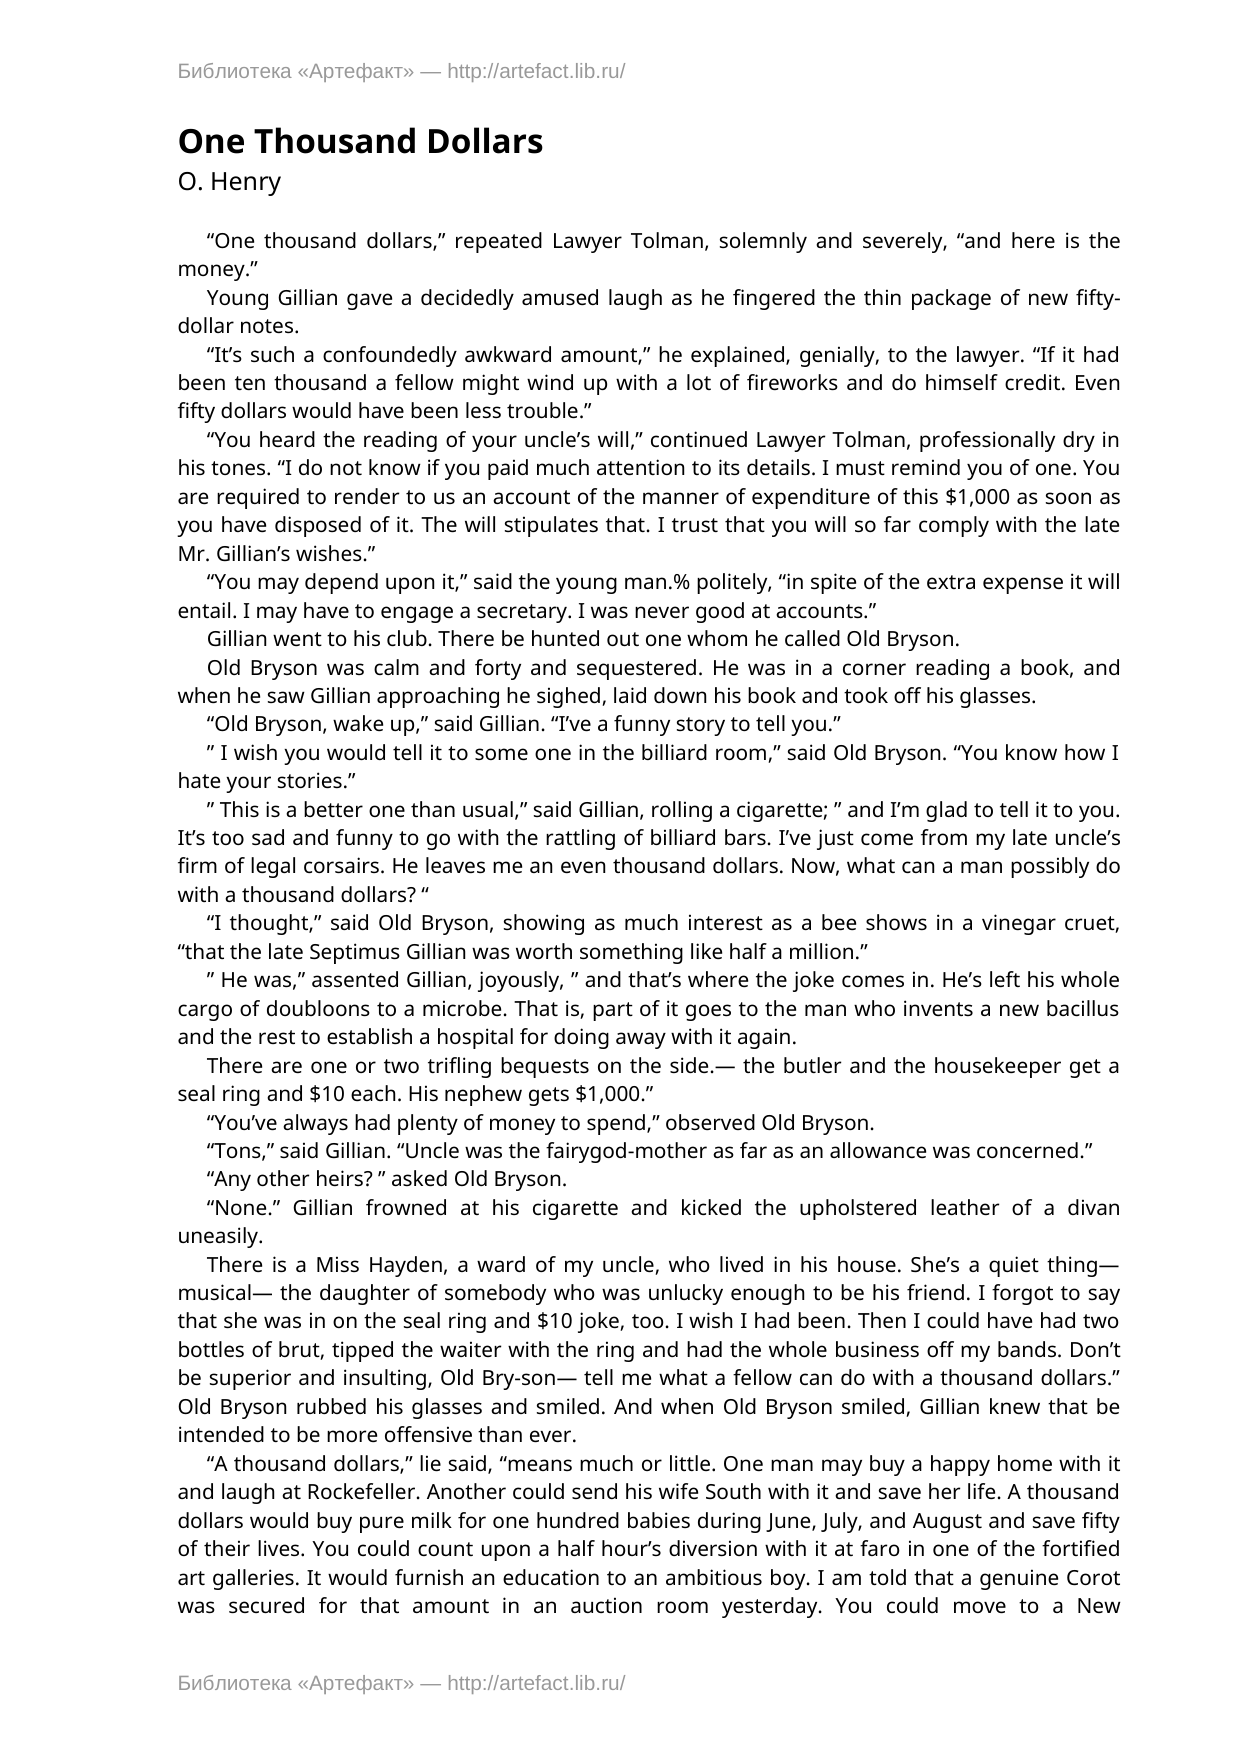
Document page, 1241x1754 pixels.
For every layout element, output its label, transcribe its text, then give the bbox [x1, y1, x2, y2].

text “Old Bryson, wake up,” said Gillian. “I’ve a funny story to tell you.” [177, 709, 1122, 738]
text “None.” Gillian frowned at his cigarette and kicked the upholstered leather of a divan uneasily. [177, 1193, 1122, 1250]
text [177, 1449, 1122, 1619]
subtitle One Thousand Dollars [177, 118, 1122, 163]
text Gillian went to his club. There be hunted out one whom he called Old Bryson. [177, 624, 1122, 653]
text ” This is a better one than usual,” said Gillian, rolling a cigarette; ” and I’m glad to tell it to you. It’s too sad and funny to go with the rattling of billiard bars. I’ve just come from my late uncle’s firm of legal corsairs. He leaves me an even thousand dollars. Now, what can a man possibly do with a thousand dollars? “ [177, 795, 1122, 908]
text Old Bryson was calm and forty and sequestered. He was in a corner reading a book, and when he saw Gillian approaching he sighed, laid down his book and took off his glasses. [177, 653, 1122, 709]
text “Tons,” said Gillian. “Uncle was the fairygod-mother as far as an allowance was concerned.” [177, 1136, 1122, 1164]
text “You may depend upon it,” said the young man.% politely, “in spite of the extra expense it will entail. I may have to engage a secretary. I was never good at accounts.” [177, 567, 1122, 624]
text ” I wish you would tell it to some one in the billiard room,” said Old Bryson. “You know how I hate your stories.” [177, 738, 1122, 795]
text O. Henry [177, 163, 1122, 198]
text “Any other heirs? ” asked Old Bryson. [177, 1164, 1122, 1193]
text ” He was,” assented Gillian, joyously, ” and that’s where the joke comes in. He’s left his whole cargo of doubloons to a microbe. That is, part of it goes to the man who invents a new bacillus and the rest to establish a hospital for doing away with it again. [177, 965, 1122, 1051]
text “One thousand dollars,” repeated Lawyer Tolman, solemnly and severely, “and here is the money.” [177, 226, 1122, 283]
text “You heard the reading of your uncle’s will,” continued Lawyer Tolman, professionally dry in his tones. “I do not know if you paid much attention to its details. I must remind you of one. You are required to render to us an account of the manner of expenditure of this $1,000 as soon as you have disposed of it. The will stipulates that. I trust that you will so far comply with the late Mr. Gillian’s wishes.” [177, 425, 1122, 567]
text There are one or two trifling bequests on the side.— the butler and the housekeeper get a seal ring and $10 each. His nephew gets $1,000.” [177, 1051, 1122, 1108]
text Young Gillian gave a decidedly amused laugh as he fingered the thin package of new fifty-dollar notes. [177, 283, 1122, 340]
text “I thought,” said Old Bryson, showing as much interest as a bee shows in a vinegar cruet, “that the late Septimus Gillian was worth something like half a million.” [177, 908, 1122, 965]
text “You’ve always had plenty of money to spend,” observed Old Bryson. [177, 1108, 1122, 1136]
text There is a Miss Hayden, a ward of my uncle, who lived in his house. She’s a quiet thing— musical— the daughter of somebody who was unlucky enough to be his friend. I forgot to say that she was in on the seal ring and $10 joke, too. I wish I had been. Then I could have had two bottles of brut, tipped the waiter with the ring and had the whole business off my bands. Don’t be superior and insulting, Old Bry-son— tell me what a fellow can do with a thousand dollars.” Old Bryson rubbed his glasses and smiled. And when Old Bryson smiled, Gillian knew that be intended to be more offensive than ever. [177, 1250, 1122, 1449]
text “It’s such a confoundedly awkward amount,” he explained, genially, to the lawyer. “If it had been ten thousand a fellow might wind up with a lot of fireworks and do himself credit. Even fifty dollars would have been less trouble.” [177, 340, 1122, 425]
